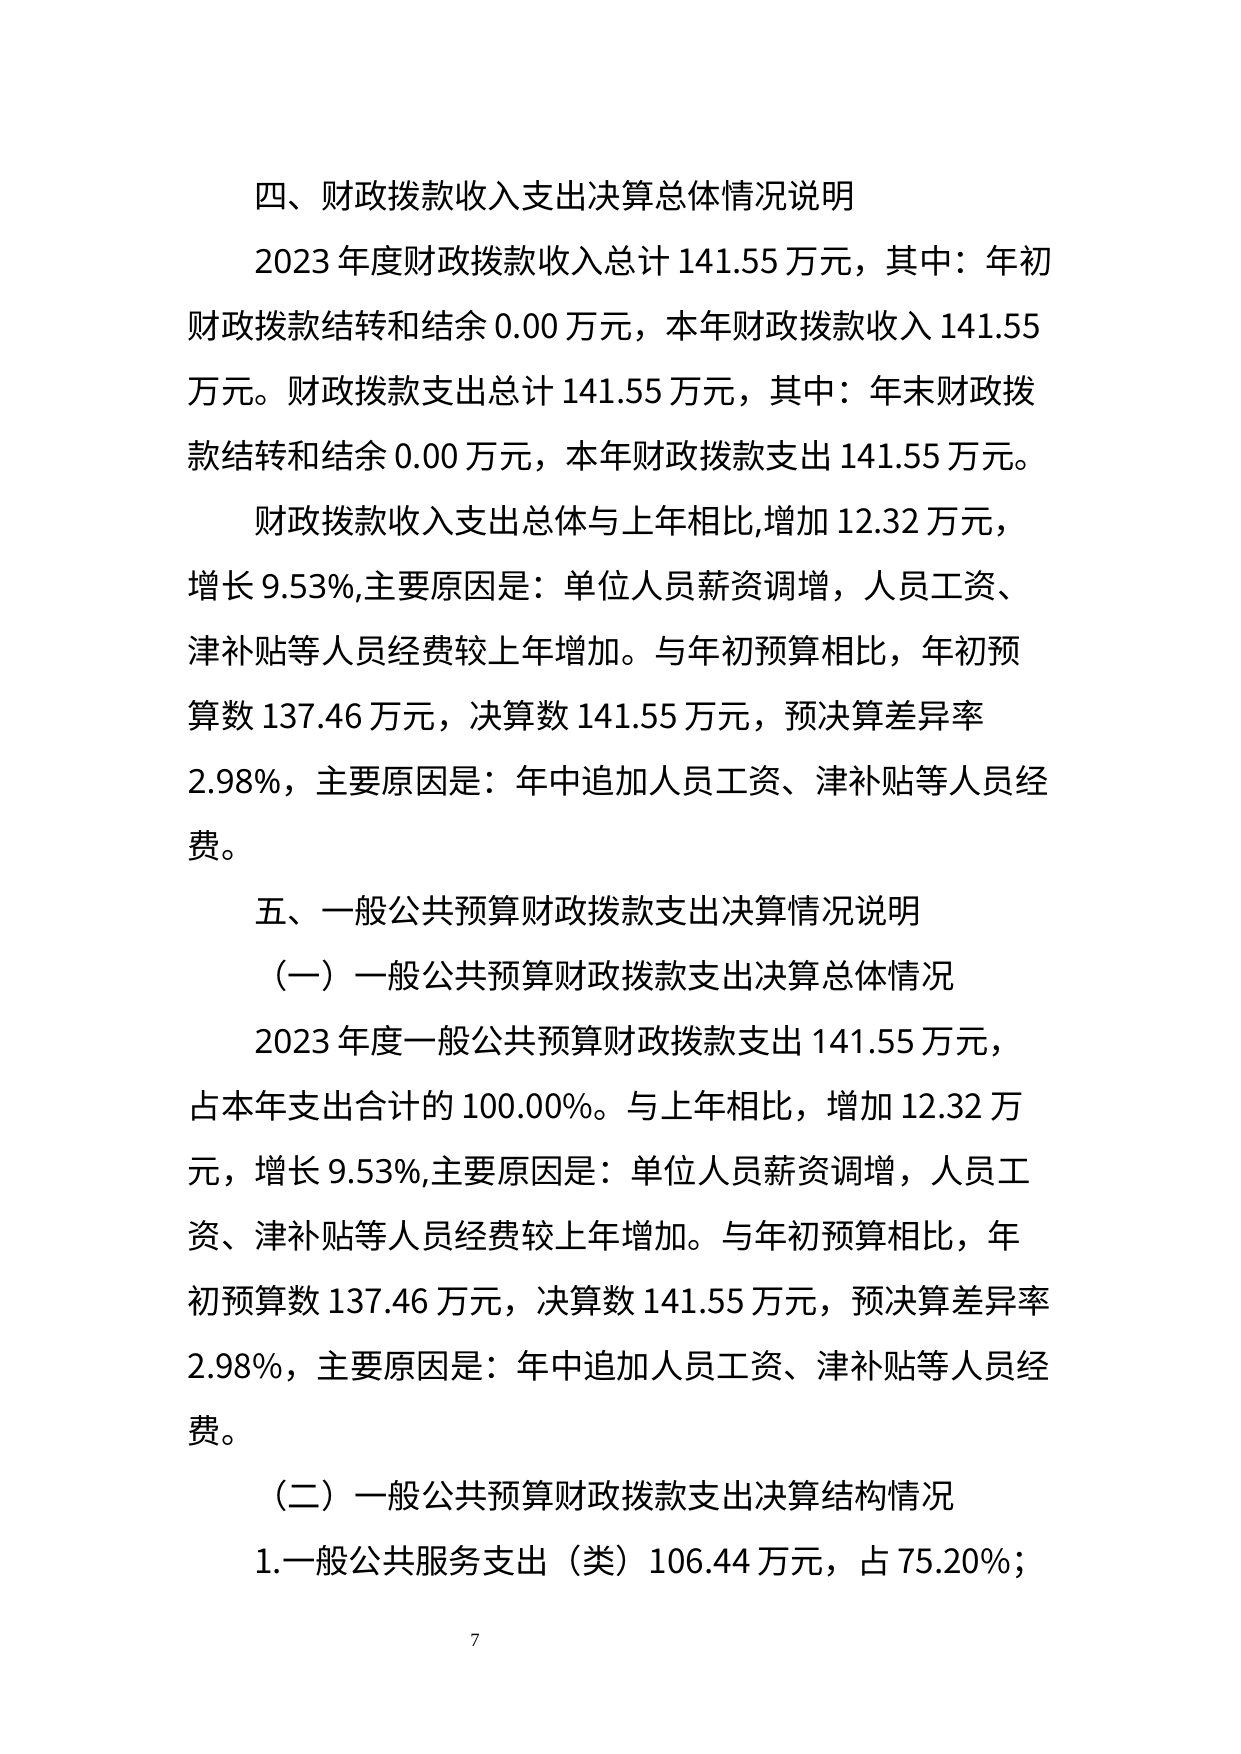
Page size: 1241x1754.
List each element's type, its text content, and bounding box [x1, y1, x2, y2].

text 2023年度一般公共预算财政拨款支出141.55万元，占本年支出合计的100.00%。与上年相比，增加12.32万元，增长9.53%,主要原因是：单位人员薪资调增，人员工资、津补贴等人员经费较上年增加。与年初预算相比，年初预算数137.46万元，决算数141.55万元，预决算差异率2.98%，主要原因是：年中追加人员工资、津补贴等人员经费。 [187, 1007, 1053, 1462]
text 2023年度财政拨款收入总计141.55万元，其中：年初财政拨款结转和结余0.00万元，本年财政拨款收入141.55万元。财政拨款支出总计141.55万元，其中：年末财政拨款结转和结余0.00万元，本年财政拨款支出141.55万元。 [187, 227, 1053, 487]
text 1.一般公共服务支出（类）106.44万元，占75.20%； [187, 1527, 1053, 1592]
text 财政拨款收入支出总体与上年相比,增加12.32万元，增长9.53%,主要原因是：单位人员薪资调增，人员工资、津补贴等人员经费较上年增加。与年初预算相比，年初预算数137.46万元，决算数141.55万元，预决算差异率2.98%，主要原因是：年中追加人员工资、津补贴等人员经费。 [187, 487, 1053, 877]
text 四、财政拨款收入支出决算总体情况说明 [187, 162, 1053, 227]
text 五、一般公共预算财政拨款支出决算情况说明 [187, 877, 1053, 942]
list 一般公共预算财政拨款支出决算结构情况 [187, 1462, 1053, 1527]
text （一）一般公共预算财政拨款支出决算总体情况 [187, 942, 1053, 1007]
